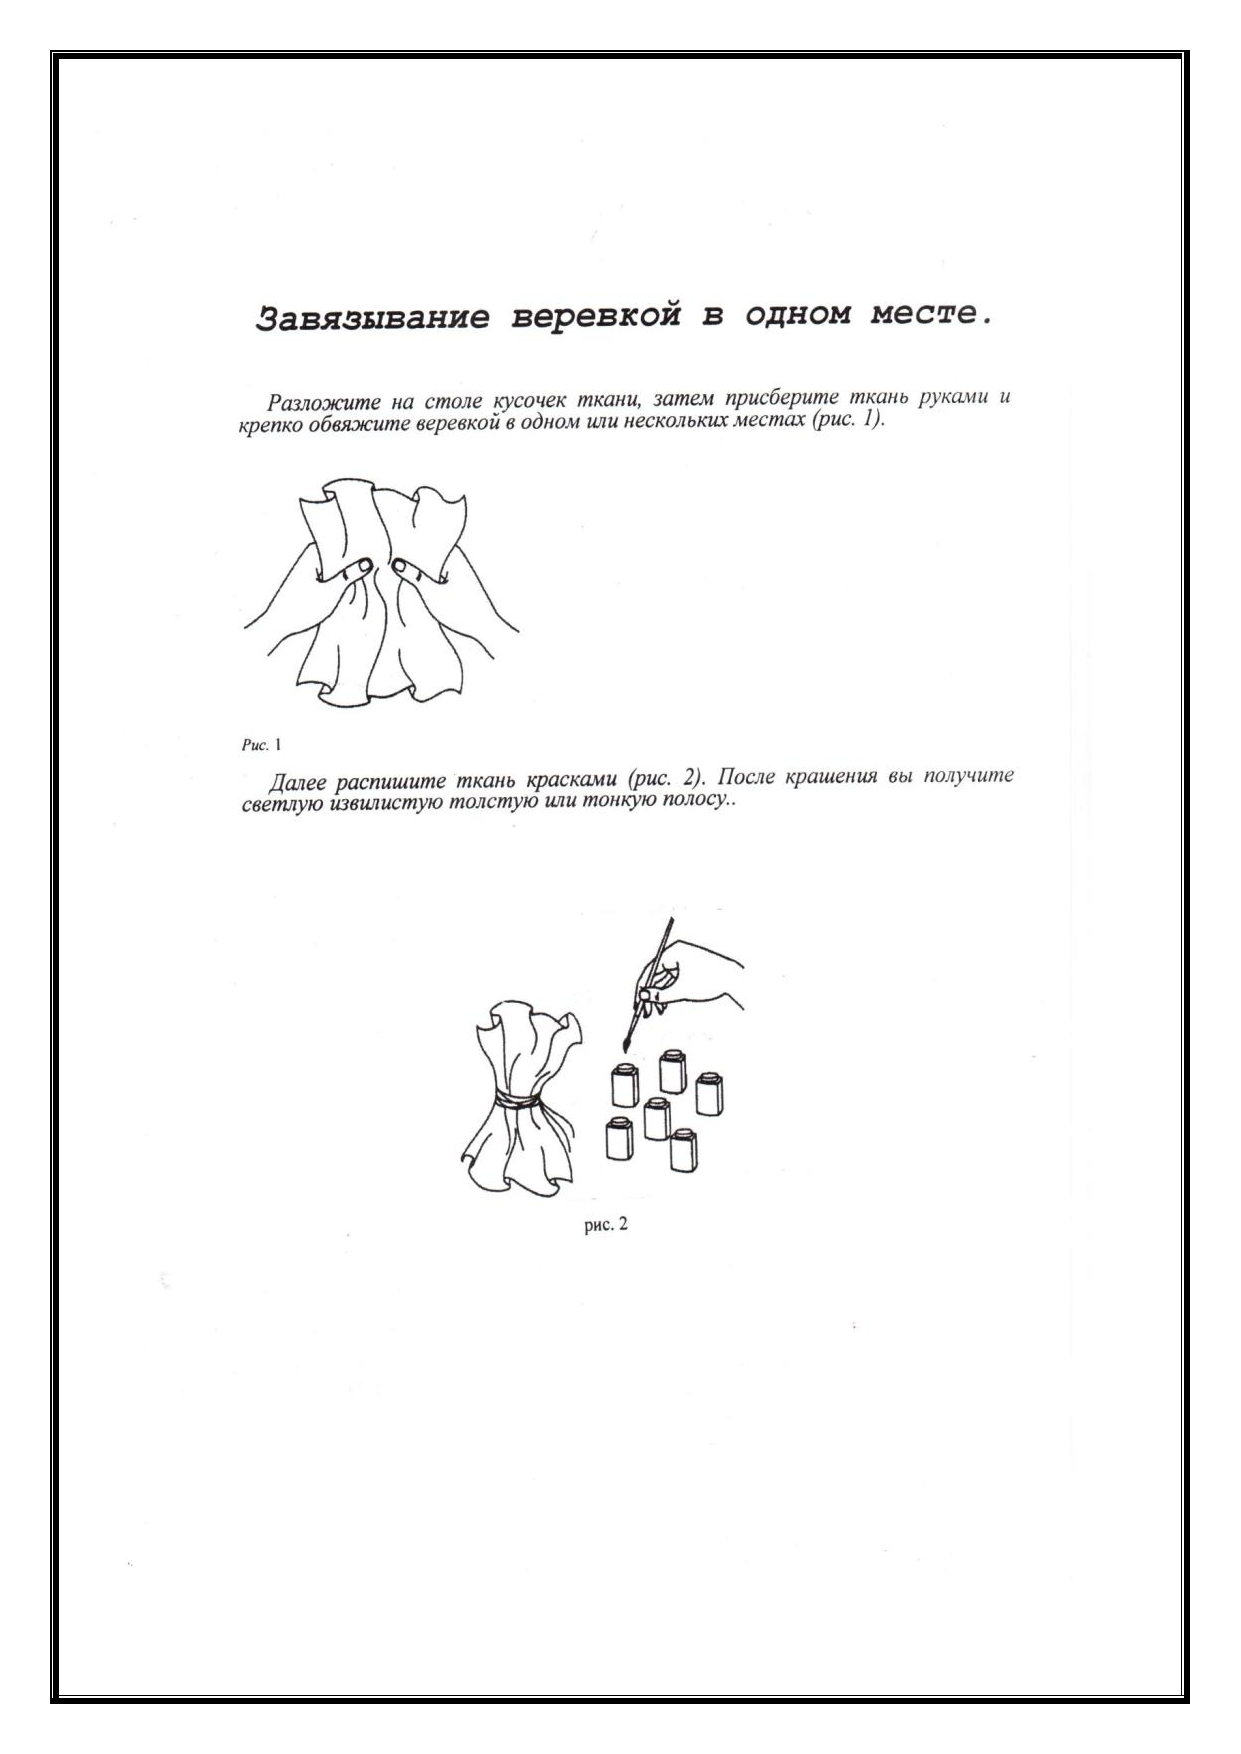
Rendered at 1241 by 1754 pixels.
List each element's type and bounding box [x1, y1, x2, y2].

picture [85, 118, 1097, 1602]
